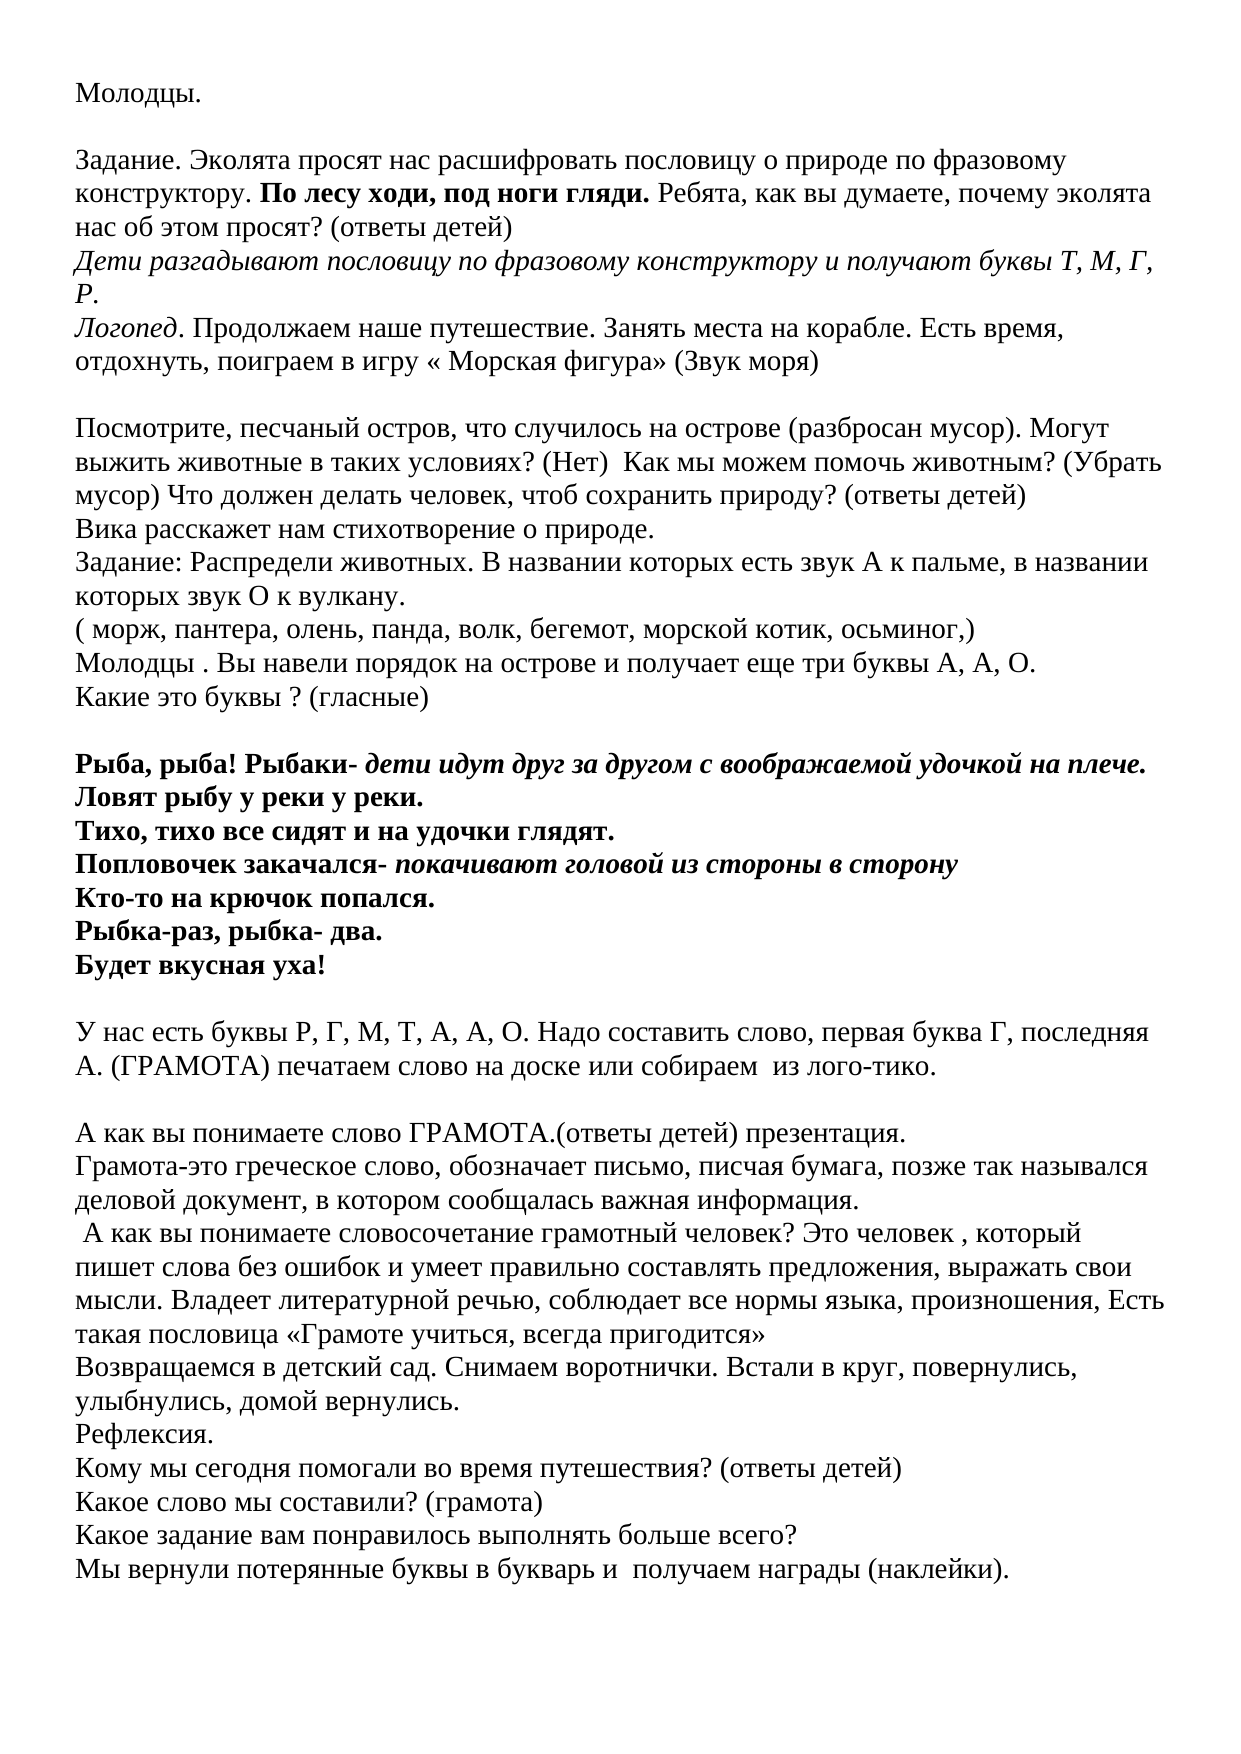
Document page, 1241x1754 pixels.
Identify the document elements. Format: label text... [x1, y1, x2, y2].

text Логопед. Продолжаем наше путешествие. Занять места на корабле. Есть время, отдохнуть, поиграем в игру « Морская фигура» (Звук моря) [75, 310, 1165, 377]
text Задание: Распредели животных. В названии которых есть звук А к пальме, в названии которых звук О к вулкану. [75, 544, 1165, 612]
text Возвращаемся в детский сад. Снимаем воротнички. Встали в круг, повернулись, улыбнулись, домой вернулись. [75, 1349, 1165, 1417]
text Какое слово мы составили? (грамота) [75, 1484, 1165, 1517]
text Молодцы. [75, 75, 1165, 108]
text Рыбка-раз, рыбка- два. [75, 913, 1165, 947]
text Дети разгадывают пословицу по фразовому конструктору и получают буквы Т, М, Г, Р. [75, 243, 1165, 310]
text Рыба, рыба! Рыбаки- дети идут друг за другом с воображаемой удочкой на плече. [75, 746, 1165, 779]
text ( морж, пантера, олень, панда, волк, бегемот, морской котик, осьминог,) [75, 612, 1165, 645]
text Какие это буквы ? (гласные) [75, 679, 1165, 712]
text Задание. Эколята просят нас расшифровать пословицу о природе по фразовому конструктору. По лесу ходи, под ноги гляди. Ребята, как вы думаете, почему эколята нас об этом просят? (ответы детей) [75, 142, 1165, 243]
text Попловочек закачался- покачивают головой из стороны в сторону [75, 846, 1165, 880]
text Вика расскажет нам стихотворение о природе. [75, 511, 1165, 544]
text Грамота-это греческое слово, обозначает письмо, писчая бумага, позже так назывался деловой документ, в котором сообщалась важная информация. [75, 1148, 1165, 1215]
text Рефлексия. [75, 1417, 1165, 1450]
text Кто-то на крючок попался. [75, 880, 1165, 913]
text Будет вкусная уха! [75, 947, 1165, 981]
text Ловят рыбу у реки у реки. [75, 779, 1165, 813]
text Мы вернули потерянные буквы в букварь и получаем награды (наклейки). [75, 1551, 1165, 1584]
text Тихо, тихо все сидят и на удочки глядят. [75, 813, 1165, 846]
text У нас есть буквы Р, Г, М, Т, А, А, О. Надо составить слово, первая буква Г, последняя А. (ГРАМОТА) печатаем слово на доске или собираем из лого-тико. [75, 1014, 1165, 1081]
text Кому мы сегодня помогали во время путешествия? (ответы детей) [75, 1450, 1165, 1484]
text Какое задание вам понравилось выполнять больше всего? [75, 1517, 1165, 1551]
text Молодцы . Вы навели порядок на острове и получает еще три буквы А, А, О. [75, 645, 1165, 679]
text А как вы понимаете словосочетание грамотный человек? Это человек , который пишет слова без ошибок и умеет правильно составлять предложения, выражать свои мысли. Владеет литературной речью, соблюдает все нормы языка, произношения, Есть такая пословица «Грамоте учиться, всегда пригодится» [75, 1215, 1165, 1349]
text А как вы понимаете слово ГРАМОТА.(ответы детей) презентация. [75, 1115, 1165, 1148]
text Посмотрите, песчаный остров, что случилось на острове (разбросан мусор). Могут выжить животные в таких условиях? (Нет) Как мы можем помочь животным? (Убрать мусор) Что должен делать человек, чтоб сохранить природу? (ответы детей) [75, 410, 1165, 511]
